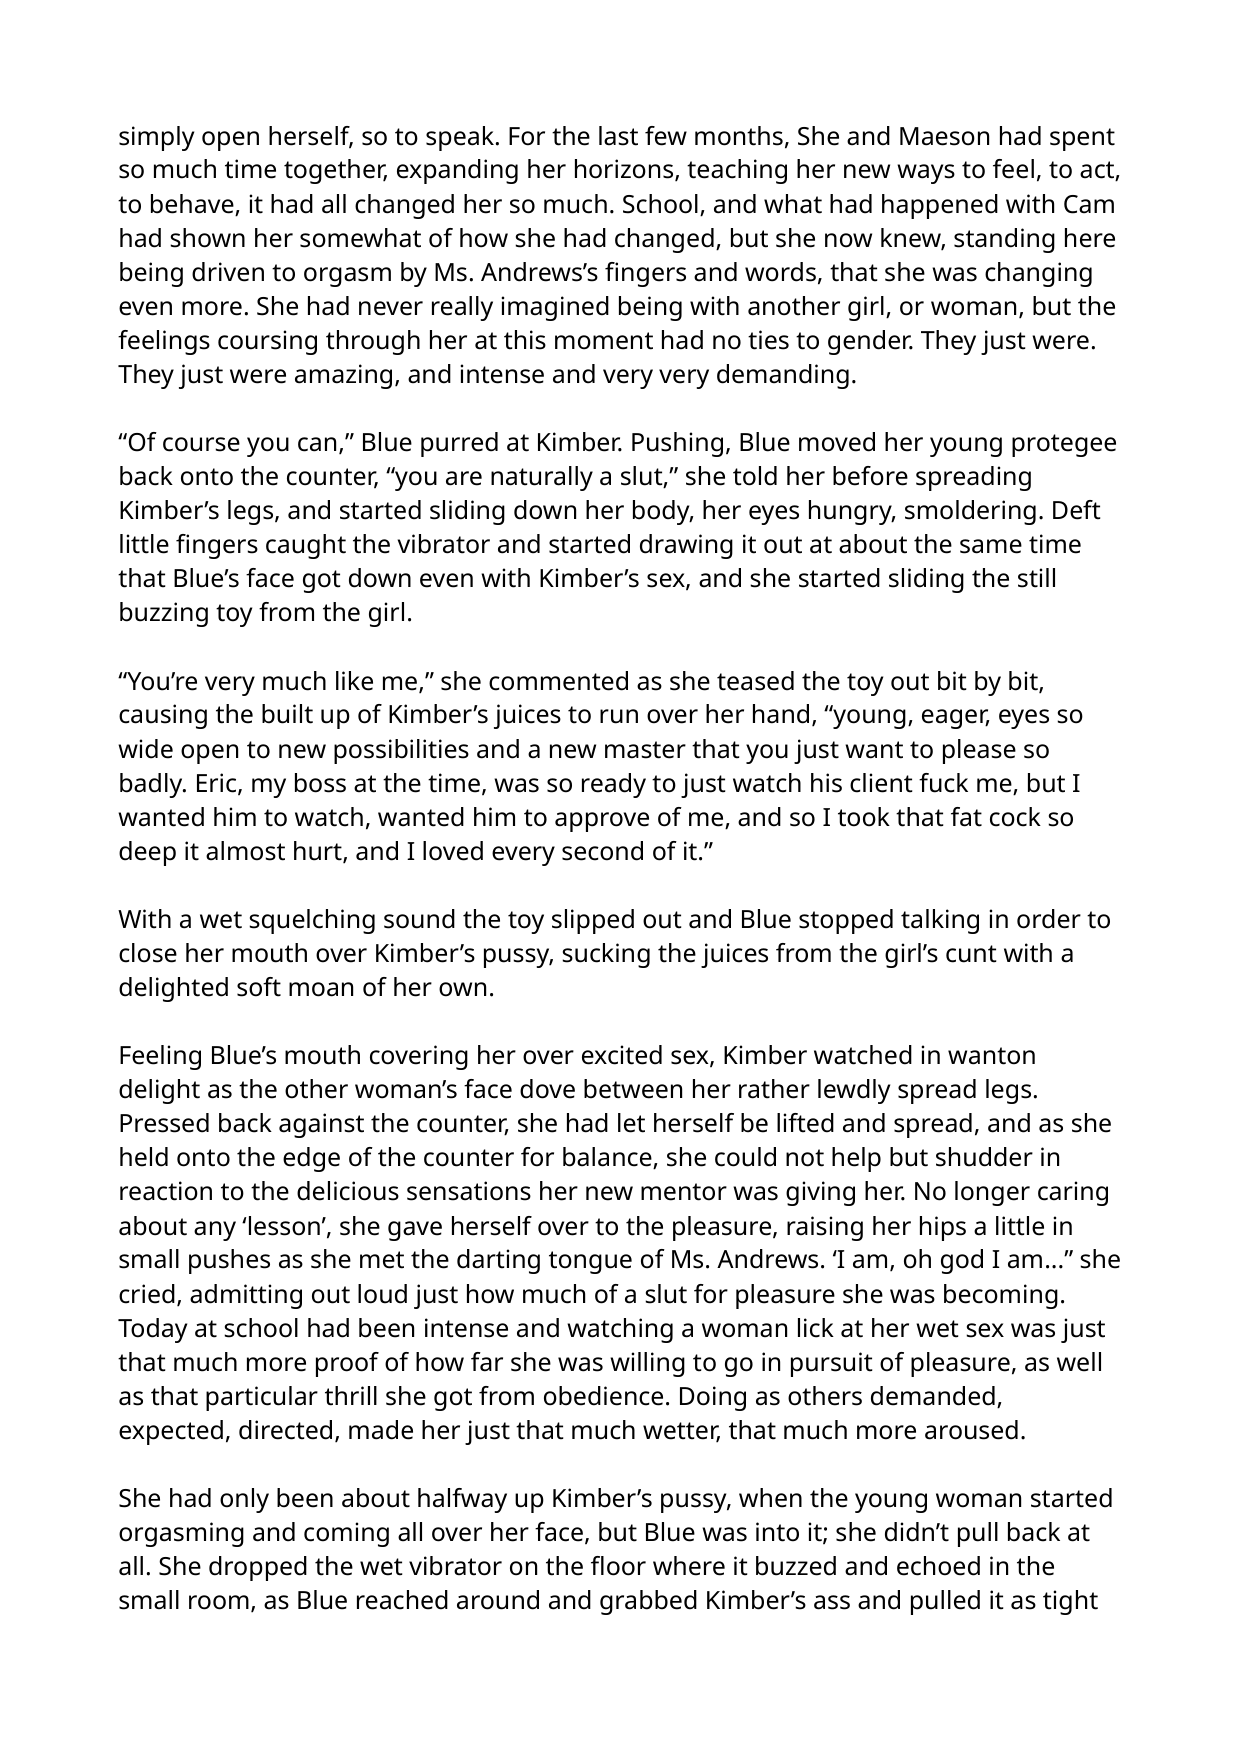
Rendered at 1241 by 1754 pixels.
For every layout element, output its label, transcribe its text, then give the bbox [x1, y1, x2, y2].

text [118, 118, 1122, 391]
text Feeling Blue’s mouth covering her over excited sex, Kimber watched in wanton delight as the other woman’s face dove between her rather lewdly spread legs. Pressed back against the counter, she had let herself be lifted and spread, and as she held onto the edge of the counter for balance, she could not help but shudder in reaction to the delicious sensations her new mentor was giving her. No longer caring about any ‘lesson’, she gave herself over to the pleasure, raising her hips a little in small pushes as she met the darting tongue of Ms. Andrews. ‘I am, oh god I am...” she cried, admitting out loud just how much of a slut for pleasure she was becoming. Today at school had been intense and watching a woman lick at her wet sex was just that much more proof of how far she was willing to go in pursuit of pleasure, as well as that particular thrill she got from obedience. Doing as others demanded, expected, directed, made her just that much wetter, that much more aroused. [118, 1038, 1122, 1447]
text “You’re very much like me,” she commented as she teased the toy out bit by bit, causing the built up of Kimber’s juices to run over her hand, “young, eager, eyes so wide open to new possibilities and a new master that you just want to please so badly. Eric, my boss at the time, was so ready to just watch his client fuck me, but I wanted him to watch, wanted him to approve of me, and so I took that fat cock so deep it almost hurt, and I loved every second of it.” [118, 663, 1122, 867]
text “Of course you can,” Blue purred at Kimber. Pushing, Blue moved her young protegee back onto the counter, “you are naturally a slut,” she told her before spreading Kimber’s legs, and started sliding down her body, her eyes hungry, smoldering. Deft little fingers caught the vibrator and started drawing it out at about the same time that Blue’s face got down even with Kimber’s sex, and she started sliding the still buzzing toy from the girl. [118, 425, 1122, 629]
text With a wet squelching sound the toy slipped out and Blue stopped talking in order to close her mouth over Kimber’s pussy, sucking the juices from the girl’s cunt with a delighted soft moan of her own. [118, 902, 1122, 1004]
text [118, 1481, 1122, 1617]
